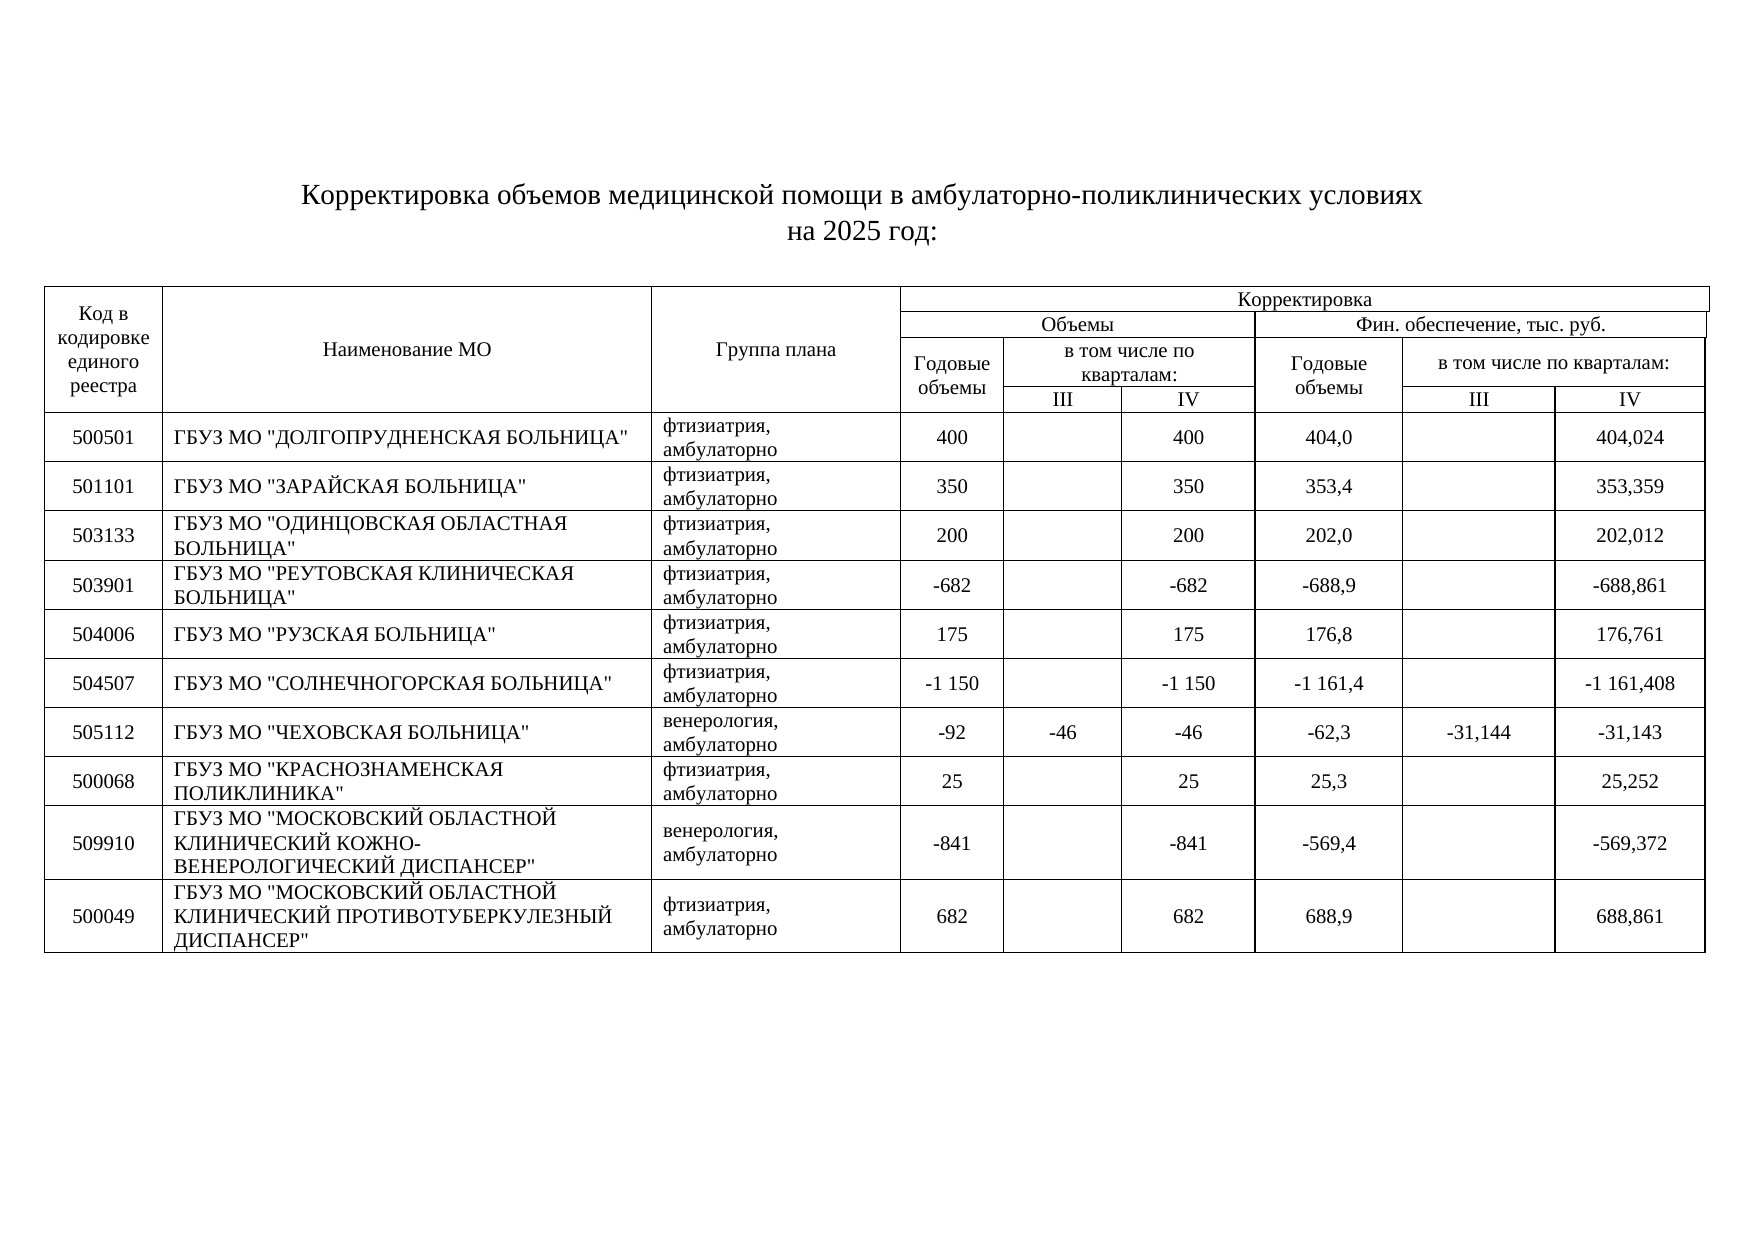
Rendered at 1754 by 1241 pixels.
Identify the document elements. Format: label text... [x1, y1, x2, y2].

table_cell [1403, 610, 1554, 658]
table_cell фтизиатрия, амбулаторно [652, 413, 900, 461]
table_cell -1 150 [1122, 659, 1254, 707]
table_cell [1004, 880, 1121, 952]
table_cell 504006 [45, 610, 162, 658]
table_cell 25,3 [1256, 757, 1402, 805]
table_cell Годовые объемы [1256, 338, 1402, 412]
table_cell [1403, 659, 1554, 707]
table_cell [1403, 462, 1554, 510]
table_cell ГБУЗ МО "РУЗСКАЯ БОЛЬНИЦА" [163, 610, 651, 658]
table_cell 504507 [45, 659, 162, 707]
table_cell 353,4 [1256, 462, 1402, 510]
table_cell 503901 [45, 561, 162, 609]
table_cell -31,144 [1403, 708, 1554, 756]
table_cell 404,0 [1256, 413, 1402, 461]
table_cell Объемы [901, 312, 1254, 337]
table_cell [1004, 511, 1121, 559]
table_cell фтизиатрия, амбулаторно [652, 757, 900, 805]
table_cell 200 [901, 511, 1003, 559]
table_cell ГБУЗ МО "ЧЕХОВСКАЯ БОЛЬНИЦА" [163, 708, 651, 756]
table_cell 25 [901, 757, 1003, 805]
table_cell [1004, 610, 1121, 658]
text Корректировка объемов медицинской помощи в амбулаторно-поликлинических условиях [89, 177, 1636, 211]
table_cell -62,3 [1256, 708, 1402, 756]
table_cell 503133 [45, 511, 162, 559]
table_cell 202,012 [1556, 511, 1704, 559]
table_cell -569,4 [1256, 806, 1402, 878]
table_cell ГБУЗ МО "ЗАРАЙСКАЯ БОЛЬНИЦА" [163, 462, 651, 510]
table_header Наименование МО [163, 287, 651, 412]
table_cell ГБУЗ МО "РЕУТОВСКАЯ КЛИНИЧЕСКАЯ БОЛЬНИЦА" [163, 561, 651, 609]
table_cell 350 [901, 462, 1003, 510]
table_cell венерология, амбулаторно [652, 708, 900, 756]
table_cell 353,359 [1556, 462, 1704, 510]
table_cell [1403, 757, 1554, 805]
table_cell ГБУЗ МО "КРАСНОЗНАМЕНСКАЯ ПОЛИКЛИНИКА" [163, 757, 651, 805]
table_header Корректировка [901, 287, 1709, 311]
table_cell ГБУЗ МО "МОСКОВСКИЙ ОБЛАСТНОЙ КЛИНИЧЕСКИЙ КОЖНО-ВЕНЕРОЛОГИЧЕСКИЙ ДИСПАНСЕР" [163, 806, 651, 878]
table_cell Фин. обеспечение, тыс. руб. [1256, 312, 1706, 337]
table_cell Годовые объемы [901, 338, 1003, 412]
table_header Группа плана [652, 287, 900, 412]
table_cell 176,761 [1556, 610, 1704, 658]
table_cell 175 [1122, 610, 1254, 658]
table_cell [1403, 511, 1554, 559]
table_cell -92 [901, 708, 1003, 756]
table_cell 404,024 [1556, 413, 1704, 461]
table_cell -1 150 [901, 659, 1003, 707]
table_cell [1004, 757, 1121, 805]
table_cell -31,143 [1556, 708, 1704, 756]
table_cell фтизиатрия, амбулаторно [652, 610, 900, 658]
table_cell -682 [901, 561, 1003, 609]
table_cell 400 [901, 413, 1003, 461]
table_cell III [1004, 387, 1121, 412]
table_cell 682 [1122, 880, 1254, 952]
table_cell 175 [901, 610, 1003, 658]
table_cell IV [1556, 387, 1704, 412]
table_cell IV [1122, 387, 1254, 412]
table_cell 682 [901, 880, 1003, 952]
table_cell в том числе по кварталам: [1403, 338, 1704, 386]
table_cell фтизиатрия, амбулаторно [652, 659, 900, 707]
table_cell -1 161,408 [1556, 659, 1704, 707]
table_cell [1403, 413, 1554, 461]
text на 2025 год: [89, 213, 1636, 247]
table_cell 25 [1122, 757, 1254, 805]
table_cell фтизиатрия, амбулаторно [652, 561, 900, 609]
table_cell 501101 [45, 462, 162, 510]
table_cell -569,372 [1556, 806, 1704, 878]
table_cell [1403, 806, 1554, 878]
table_cell [1403, 880, 1554, 952]
table_cell ГБУЗ МО "МОСКОВСКИЙ ОБЛАСТНОЙ КЛИНИЧЕСКИЙ ПРОТИВОТУБЕРКУЛЕЗНЫЙ ДИСПАНСЕР" [163, 880, 651, 952]
table_cell [1004, 561, 1121, 609]
table_cell 509910 [45, 806, 162, 878]
table_cell [1004, 462, 1121, 510]
table_cell 688,9 [1256, 880, 1402, 952]
table_cell -682 [1122, 561, 1254, 609]
table_cell 500501 [45, 413, 162, 461]
table_cell 176,8 [1256, 610, 1402, 658]
table_cell -841 [901, 806, 1003, 878]
table_cell 500049 [45, 880, 162, 952]
table_cell 400 [1122, 413, 1254, 461]
table_cell 500068 [45, 757, 162, 805]
table_cell 202,0 [1256, 511, 1402, 559]
table_cell фтизиатрия, амбулаторно [652, 462, 900, 510]
table_cell 200 [1122, 511, 1254, 559]
table_cell -46 [1004, 708, 1121, 756]
table_cell фтизиатрия, амбулаторно [652, 880, 900, 952]
table_cell 350 [1122, 462, 1254, 510]
table_cell -688,861 [1556, 561, 1704, 609]
table_header Код в кодировке единого реестра [45, 287, 162, 412]
table_cell венерология, амбулаторно [652, 806, 900, 878]
table_cell III [1403, 387, 1554, 412]
table_cell -688,9 [1256, 561, 1402, 609]
table_cell -46 [1122, 708, 1254, 756]
table_cell ГБУЗ МО "ДОЛГОПРУДНЕНСКАЯ БОЛЬНИЦА" [163, 413, 651, 461]
table_cell [1403, 561, 1554, 609]
table_cell [1004, 659, 1121, 707]
table_cell 25,252 [1556, 757, 1704, 805]
table_cell 688,861 [1556, 880, 1704, 952]
table_cell [1004, 806, 1121, 878]
table_cell ГБУЗ МО "ОДИНЦОВСКАЯ ОБЛАСТНАЯ БОЛЬНИЦА" [163, 511, 651, 559]
table_cell ГБУЗ МО "СОЛНЕЧНОГОРСКАЯ БОЛЬНИЦА" [163, 659, 651, 707]
table_cell 505112 [45, 708, 162, 756]
table_cell -841 [1122, 806, 1254, 878]
table_cell -1 161,4 [1256, 659, 1402, 707]
table_cell в том числе по кварталам: [1004, 338, 1254, 386]
table_cell [1004, 413, 1121, 461]
table_cell фтизиатрия, амбулаторно [652, 511, 900, 559]
